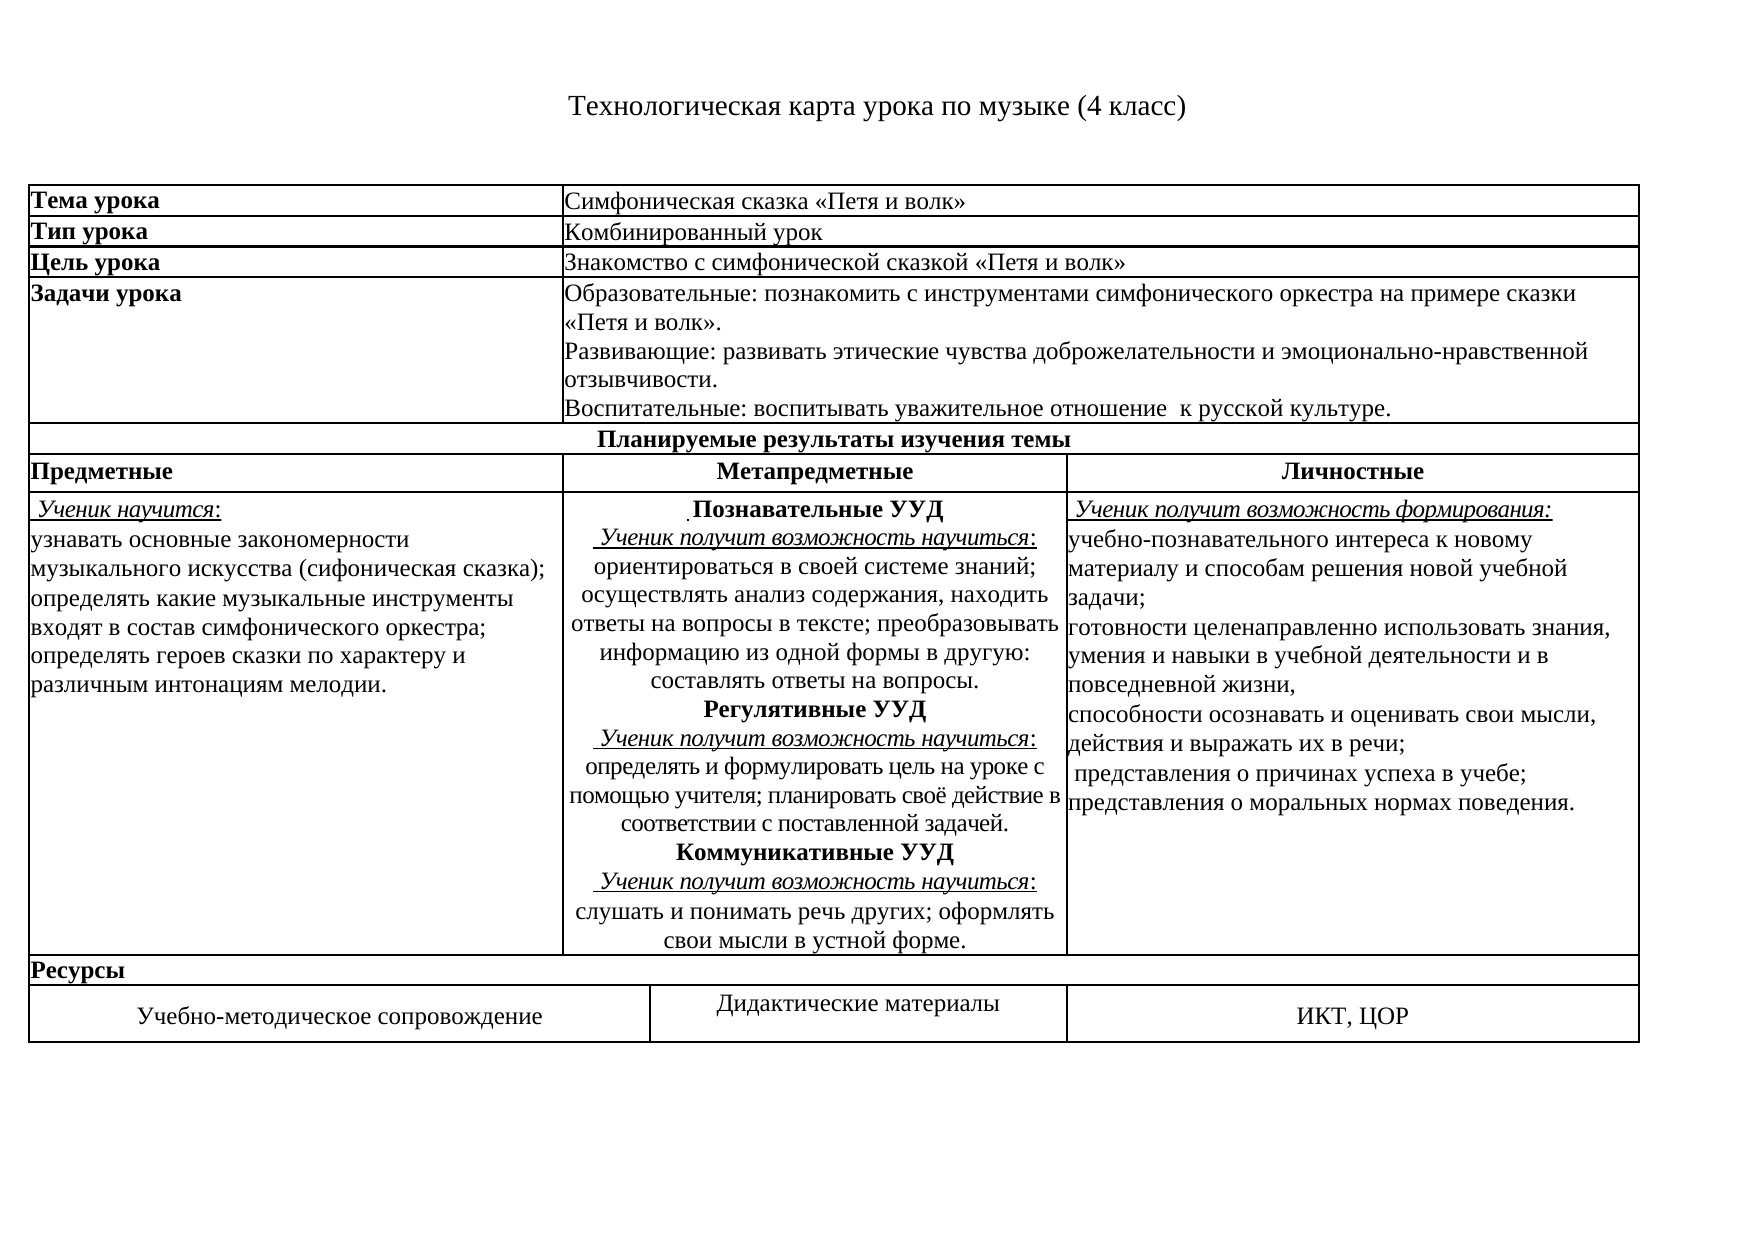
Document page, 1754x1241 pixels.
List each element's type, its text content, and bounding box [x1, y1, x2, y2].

table_cell Планируемые результаты изучения темы [30, 424, 1638, 453]
table_cell Метапредметные [564, 455, 1066, 491]
table_cell Ресурсы [30, 956, 1638, 984]
table_cell Комбинированный урок [564, 217, 1638, 245]
table_cell Дидактические материалы [651, 986, 1066, 1041]
table_cell Знакомство с симфонической сказкой «Петя и волк» [564, 248, 1638, 276]
text Технологическая карта урока по музыке (4 класс) [118, 88, 1636, 122]
table_cell ИКТ, ЦОР [1068, 986, 1638, 1041]
table_cell Задачи урока [30, 278, 562, 422]
table_cell Познавательные УУД Ученик получит возможность научиться: ориентироваться в своей системе знаний; осуществлять анализ содержания, находить ответы на вопросы в тексте; преобразовывать информацию из одной формы в другую: составлять ответы на вопросы. Регулятивные УУД Ученик получит возможность научиться: определять и формулировать цель на уроке с помощью учителя; планировать своё действие в соответствии с поставленной задачей. Коммуникативные УУД Ученик получит возможность научиться: слушать и понимать речь других; оформлять свои мысли в устной форме. [564, 493, 1066, 954]
table_cell Тип урока [30, 217, 562, 245]
table_header Тема урока [30, 186, 562, 214]
table_cell Личностные [1068, 455, 1638, 491]
table_cell Цель урока [30, 248, 562, 276]
table_cell Ученик научится: узнавать основные закономерности музыкального искусства (сифоническая сказка); определять какие музыкальные инструменты входят в состав симфонического оркестра; определять героев сказки по характеру и различным интонациям мелодии. [30, 493, 562, 954]
table_cell Ученик получит возможность формирования: учебно-познавательного интереса к новому материалу и способам решения новой учебной задачи; готовности целенаправленно использовать знания, умения и навыки в учебной деятельности и в повседневной жизни, способности осознавать и оценивать свои мысли, действия и выражать их в речи; представления о причинах успеха в учебе; представления о моральных нормах поведения. [1068, 493, 1638, 954]
table_header Симфоническая сказка «Петя и волк» [564, 186, 1638, 214]
table_cell Предметные [30, 455, 562, 491]
table_cell Учебно-методическое сопровождение [30, 986, 649, 1041]
table_cell Образовательные: познакомить с инструментами симфонического оркестра на примере сказки «Петя и волк». Развивающие: развивать этические чувства доброжелательности и эмоционально-нравственной отзывчивости. Воспитательные: воспитывать уважительное отношение к русской культуре. [564, 278, 1638, 422]
